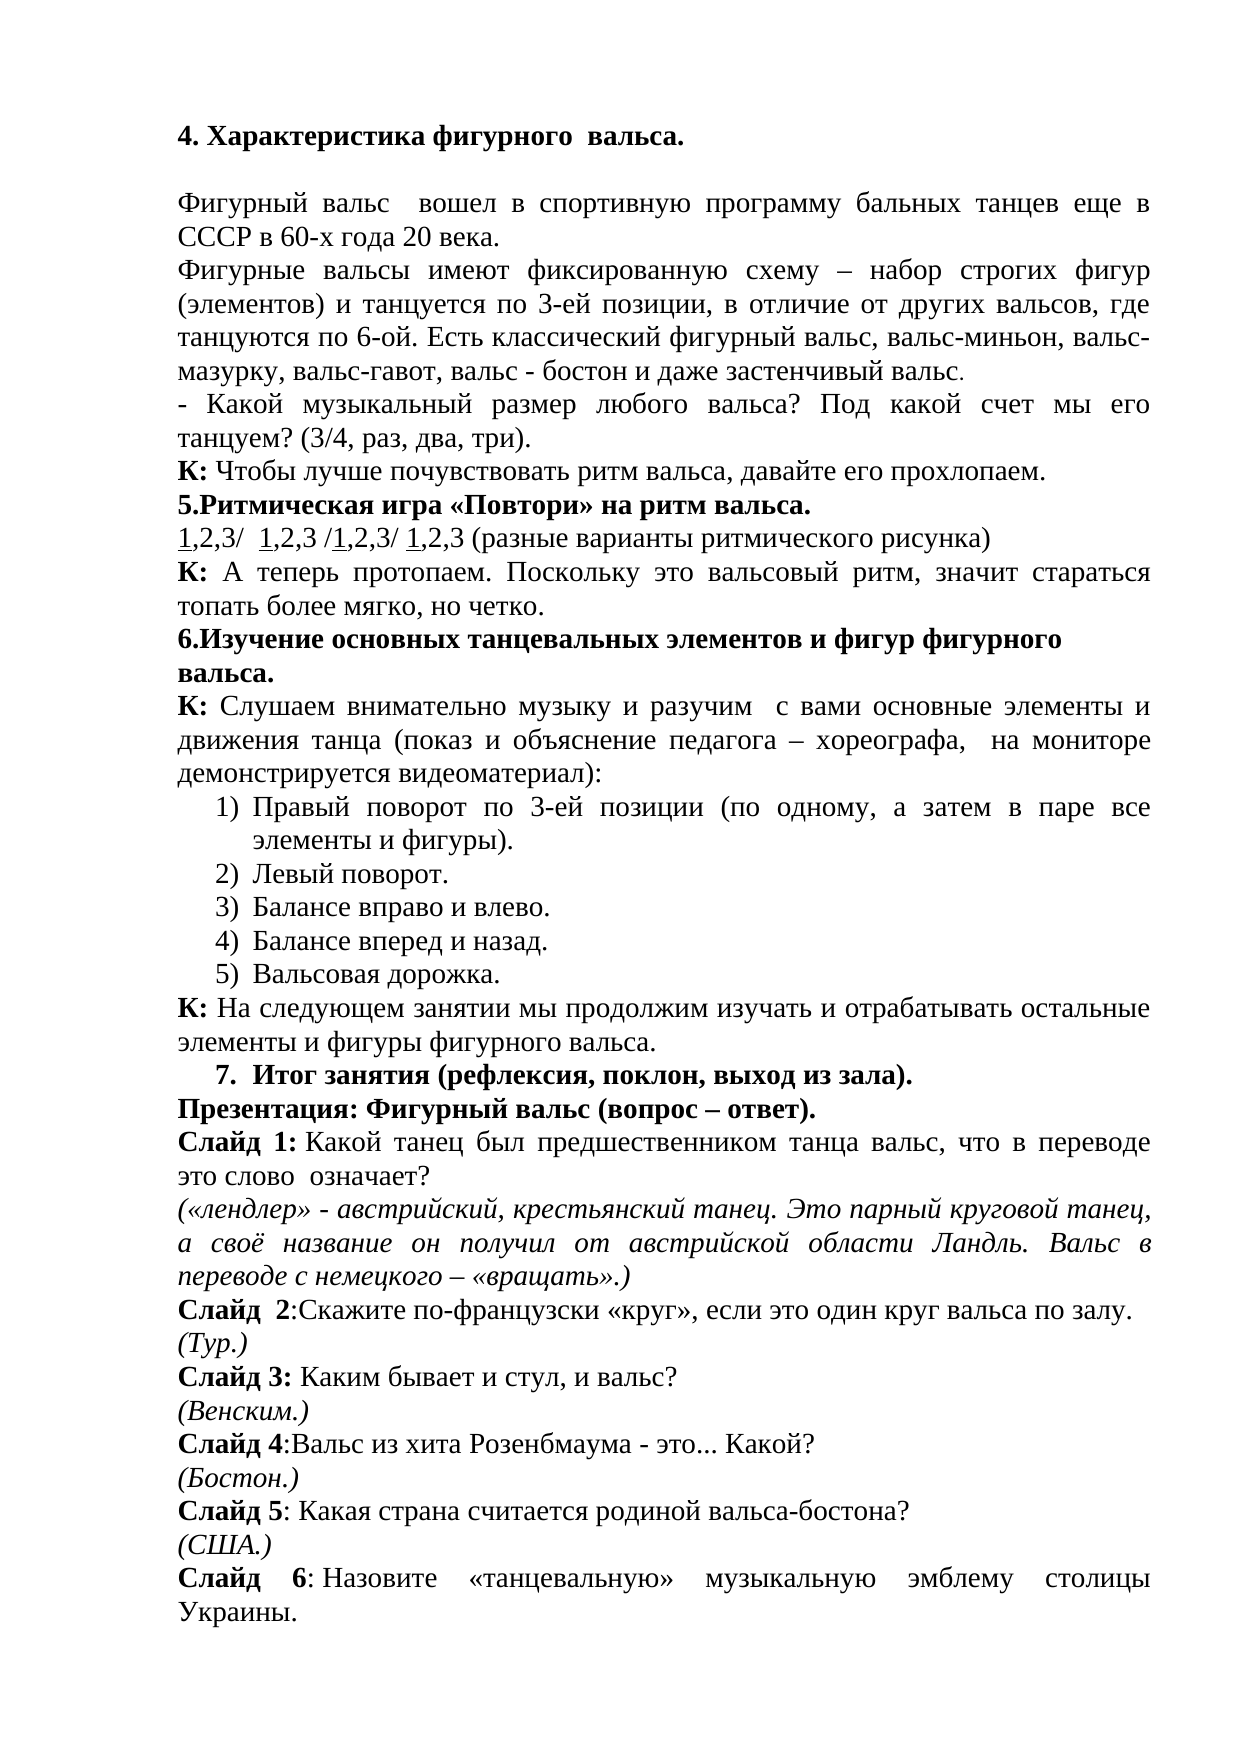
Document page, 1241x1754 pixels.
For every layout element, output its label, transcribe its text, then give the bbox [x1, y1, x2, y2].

text Слайд 3: Каким бывает и стул, и вальс? [177, 1359, 1152, 1393]
list Балансе вправо и влево. [215, 889, 1152, 923]
text Слайд 6: Назовите «танцевальную» музыкальную эмблему столицы Украины. [177, 1560, 1152, 1627]
list Правый поворот по 3-ей позиции (по одному, а затем в паре все элементы и фигуры). [215, 789, 1152, 856]
text Презентация: Фигурный вальс (вопрос – ответ). [177, 1091, 1152, 1124]
text (Венским.) [177, 1393, 1152, 1426]
text К: Чтобы лучше почувствовать ритм вальса, давайте его прохлопаем. [177, 453, 1152, 487]
text Слайд 4:Вальс из хита Розенбмаума - это... Какой? [177, 1426, 1152, 1460]
text (Бостон.) [177, 1460, 1152, 1493]
text Слайд 2:Скажите по-французски «круг», если это один круг вальса по залу. [177, 1292, 1152, 1326]
list Левый поворот. [215, 856, 1152, 889]
text Фигурный вальс вошел в спортивную программу бальных танцев еще в СССР в 60-х года 20 века. [177, 185, 1152, 252]
text Слайд 1: Какой танец был предшественником танца вальс, что в переводе это слово означает? [177, 1124, 1152, 1191]
text (Тур.) [177, 1326, 1152, 1359]
text 4. Характеристика фигурного вальса. [177, 118, 1152, 152]
text К: Слушаем внимательно музыку и разучим с вами основные элементы и движения танца (показ и объяснение педагога – хореографа, на мониторе демонстрируется видеоматериал): [177, 688, 1152, 789]
list Балансе вперед и назад. [215, 923, 1152, 957]
text К: А теперь протопаем. Поскольку это вальсовый ритм, значит стараться топать более мягко, но четко. [177, 554, 1152, 621]
text Слайд 5: Какая страна считается родиной вальса-бостона? [177, 1493, 1152, 1527]
text 6.Изучение основных танцевальных элементов и фигур фигурного вальса. [177, 621, 1152, 688]
text (США.) [177, 1527, 1152, 1560]
text К: На следующем занятии мы продолжим изучать и отрабатывать остальные элементы и фигуры фигурного вальса. [177, 990, 1152, 1057]
text 1,2,3/ 1,2,3 /1,2,3/ 1,2,3 (разные варианты ритмического рисунка) [177, 521, 1152, 554]
text - Какой музыкальный размер любого вальса? Под какой счет мы его танцуем? (3/4, раз, два, три). [177, 386, 1152, 453]
text Фигурные вальсы имеют фиксированную схему – набор строгих фигур (элементов) и танцуется по 3-ей позиции, в отличие от других вальсов, где танцуются по 6-ой. Есть классический фигурный вальс, вальс-миньон, вальс-мазурку, вальс-гавот, вальс - бостон и даже застенчивый вальс. [177, 252, 1152, 386]
list Итог занятия (рефлексия, поклон, выход из зала). [215, 1057, 1152, 1091]
list Вальсовая дорожка. [215, 957, 1152, 990]
text 5.Ритмическая игра «Повтори» на ритм вальса. [177, 487, 1152, 521]
text («лендлер» - австрийский, крестьянский танец. Это парный круговой танец, а своё название он получил от австрийской области Ландль. Вальс в переводе с немецкого – «вращать».) [177, 1191, 1152, 1292]
